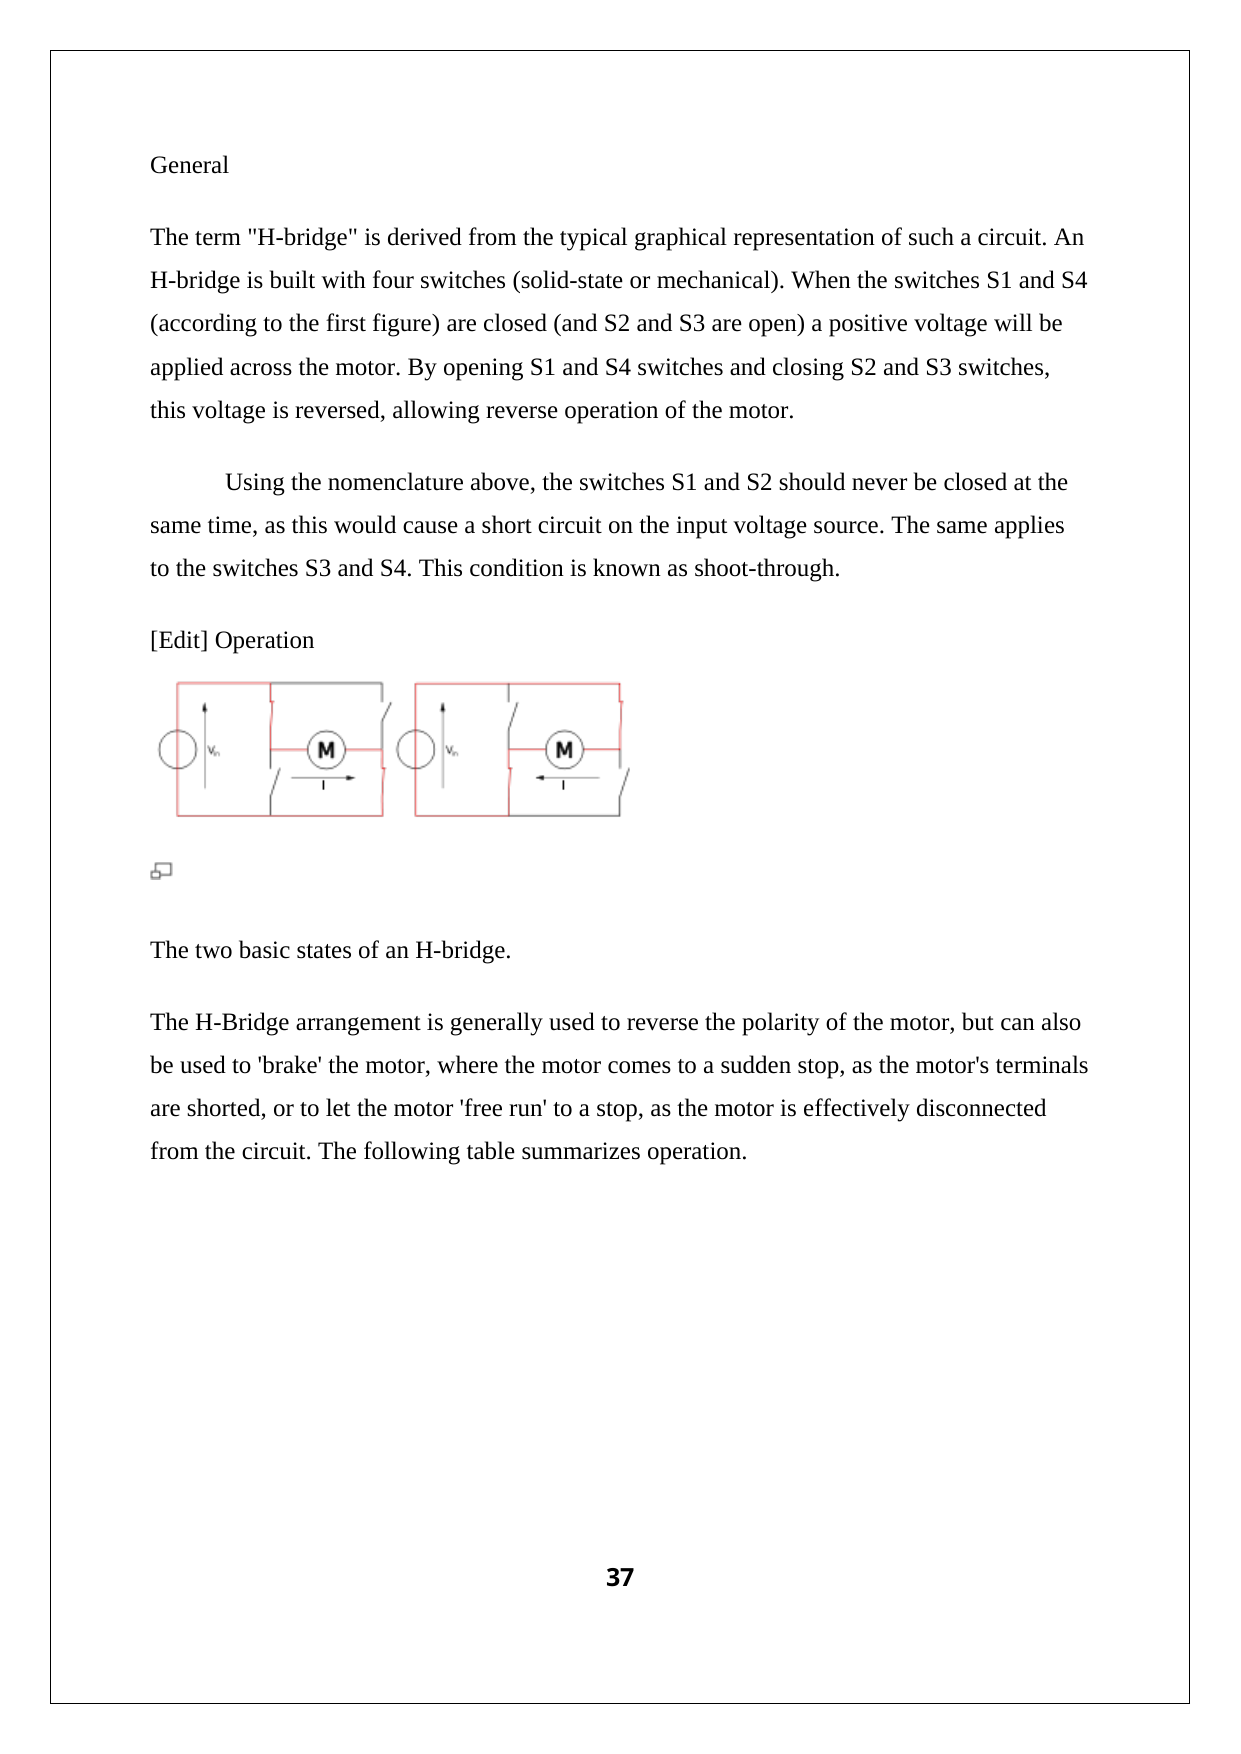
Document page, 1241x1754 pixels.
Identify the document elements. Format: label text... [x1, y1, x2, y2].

subtitle [Edit] Operation [150, 626, 1090, 654]
text The term "H-bridge" is derived from the typical graphical representation of such a circuit. An H-bridge is built with four switches (solid-state or mechanical). When the switches S1 and S4 (according to the first figure) are closed (and S2 and S3 are open) a positive voltage will be applied across the motor. By opening S1 and S4 switches and closing S2 and S3 switches, this voltage is reversed, allowing reverse operation of the motor. [150, 222, 1090, 423]
text Using the nomenclature above, the switches S1 and S2 should never be closed at the same time, as this would cause a short circuit on the input voltage source. The same applies to the switches S3 and S4. This condition is known as shoot-through. [150, 467, 1090, 582]
picture [150, 862, 173, 880]
text The H-Bridge arrangement is generally used to reverse the polarity of the motor, but can also be used to 'brake' the motor, where the motor comes to a sudden stop, as the motor's terminals are shorted, or to let the motor 'free run' to a stop, as the motor is effectively disconnected from the circuit. The following table summarizes operation. [150, 1007, 1090, 1165]
text The two basic states of an H-bridge. [150, 935, 1090, 963]
subtitle General [150, 150, 1090, 179]
picture [150, 675, 633, 825]
